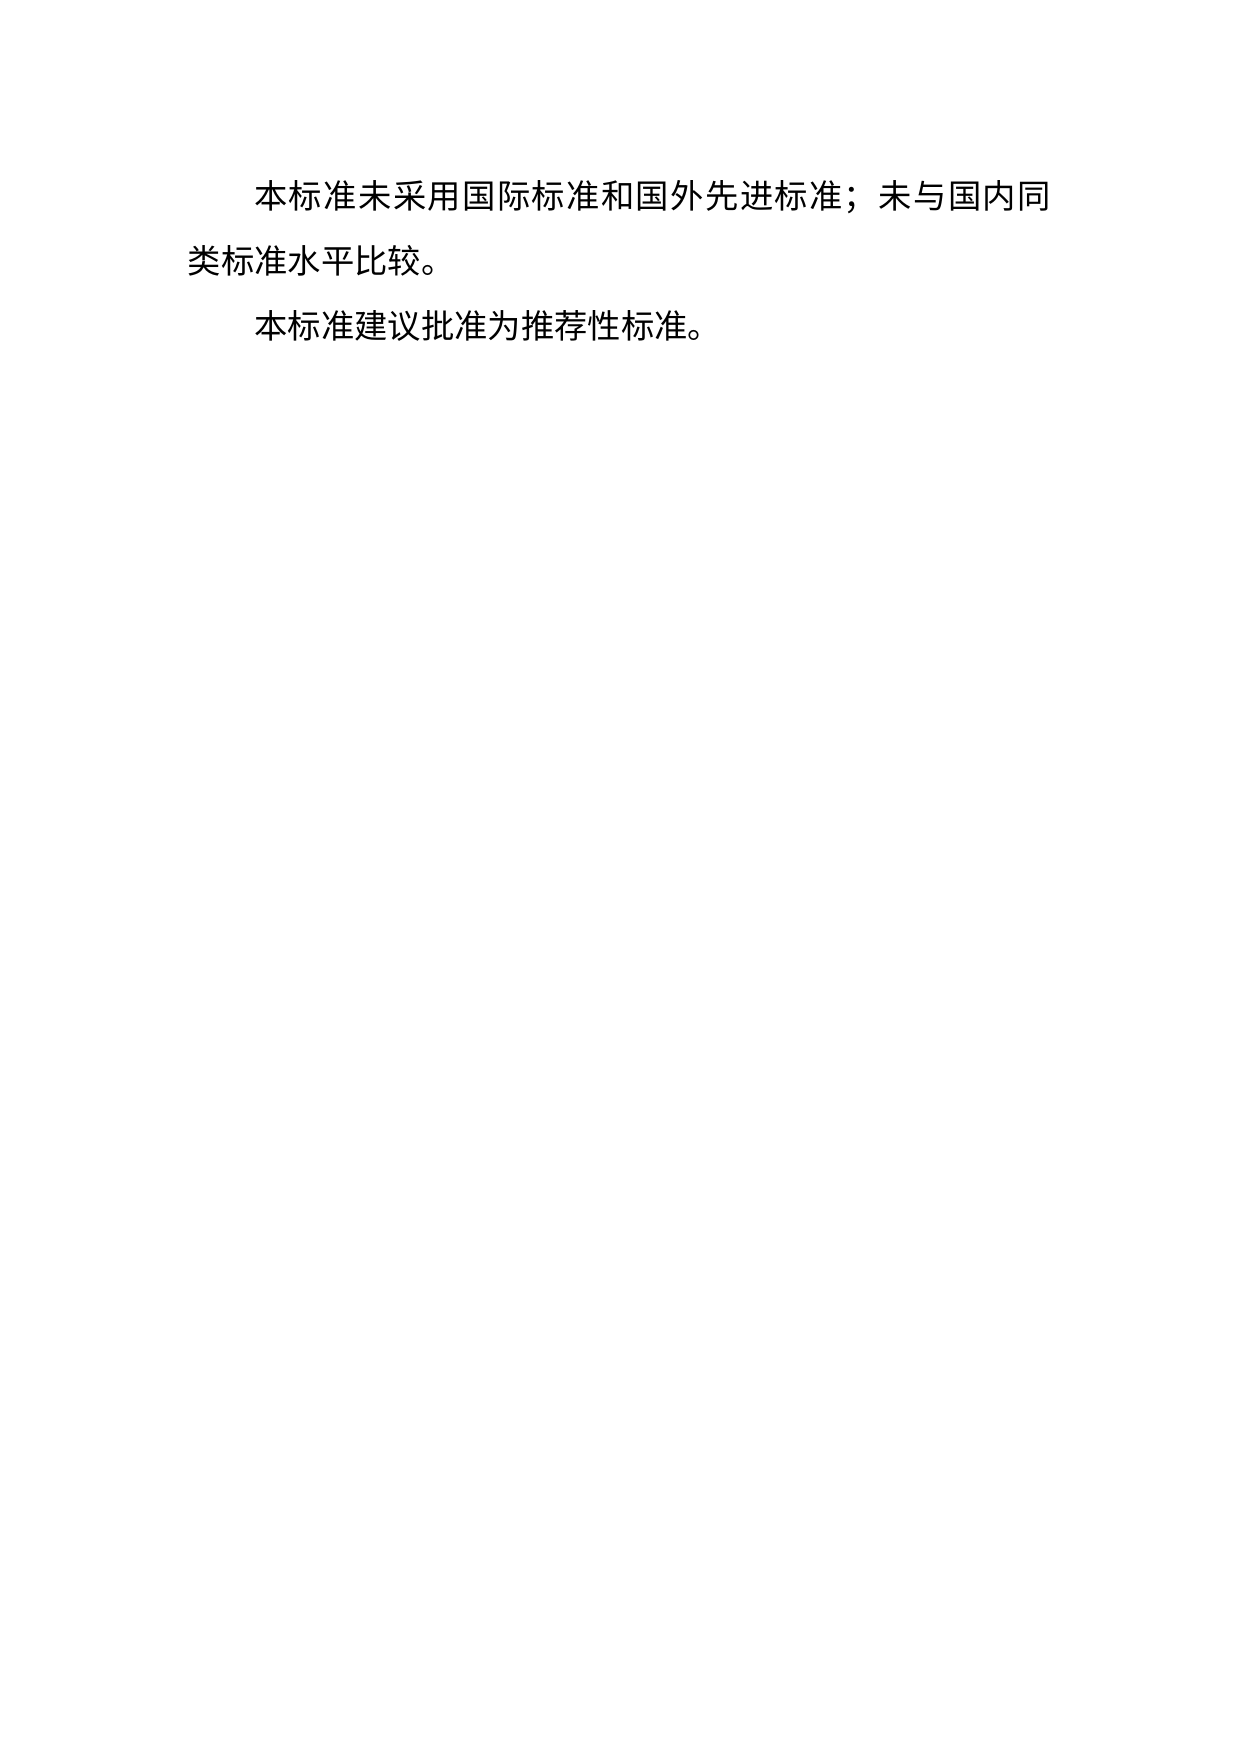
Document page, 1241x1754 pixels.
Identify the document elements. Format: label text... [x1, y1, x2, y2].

text 本标准未采用国际标准和国外先进标准；未与国内同类标准水平比较。 [187, 162, 1053, 292]
text 本标准建议批准为推荐性标准。 [187, 292, 1053, 357]
